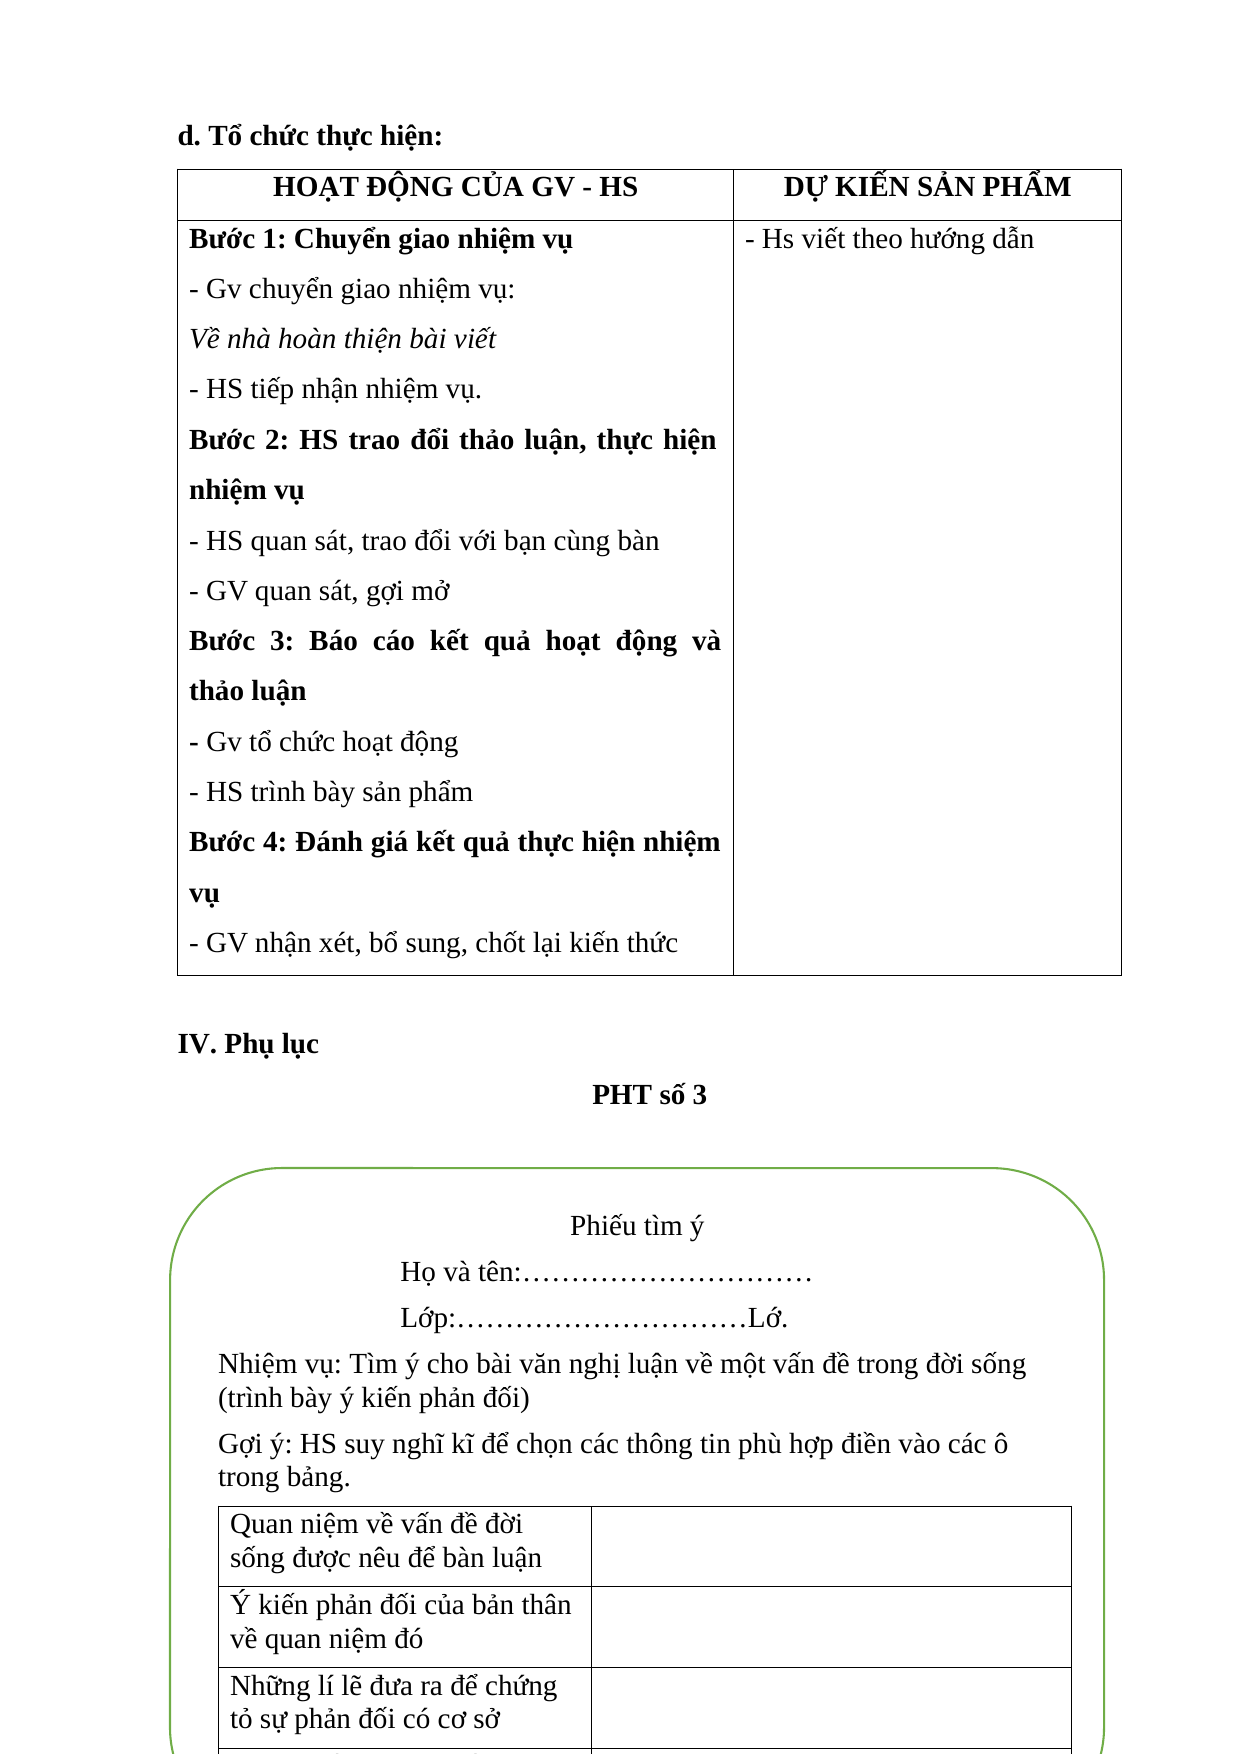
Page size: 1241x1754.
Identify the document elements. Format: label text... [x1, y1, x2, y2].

text IV. Phụ lục [177, 1027, 1122, 1060]
table_cell - Hs viết theo hướng dẫn [734, 221, 1121, 975]
table_header HOẠT ĐỘNG CỦA GV - HS [178, 170, 733, 220]
table_cell Bước 1: Chuyển giao nhiệm vụ - Gv chuyển giao nhiệm vụ: Về nhà hoàn thiện bài viết - HS tiếp nhận nhiệm vụ. Bước 2: HS trao đổi thảo luận, thực hiện nhiệm vụ - HS quan sát, trao đổi với bạn cùng bàn - GV quan sát, gợi mở Bước 3: Báo cáo kết quả hoạt động và thảo luận - Gv tổ chức hoạt động - HS trình bày sản phẩm Bước 4: Đánh giá kết quả thực hiện nhiệm vụ - GV nhận xét, bổ sung, chốt lại kiến thức [178, 221, 733, 975]
table_header DỰ KIẾN SẢN PHẨM [734, 170, 1121, 220]
text d. Tổ chức thực hiện: [177, 118, 1122, 152]
text PHT số 3 [177, 1077, 1122, 1111]
